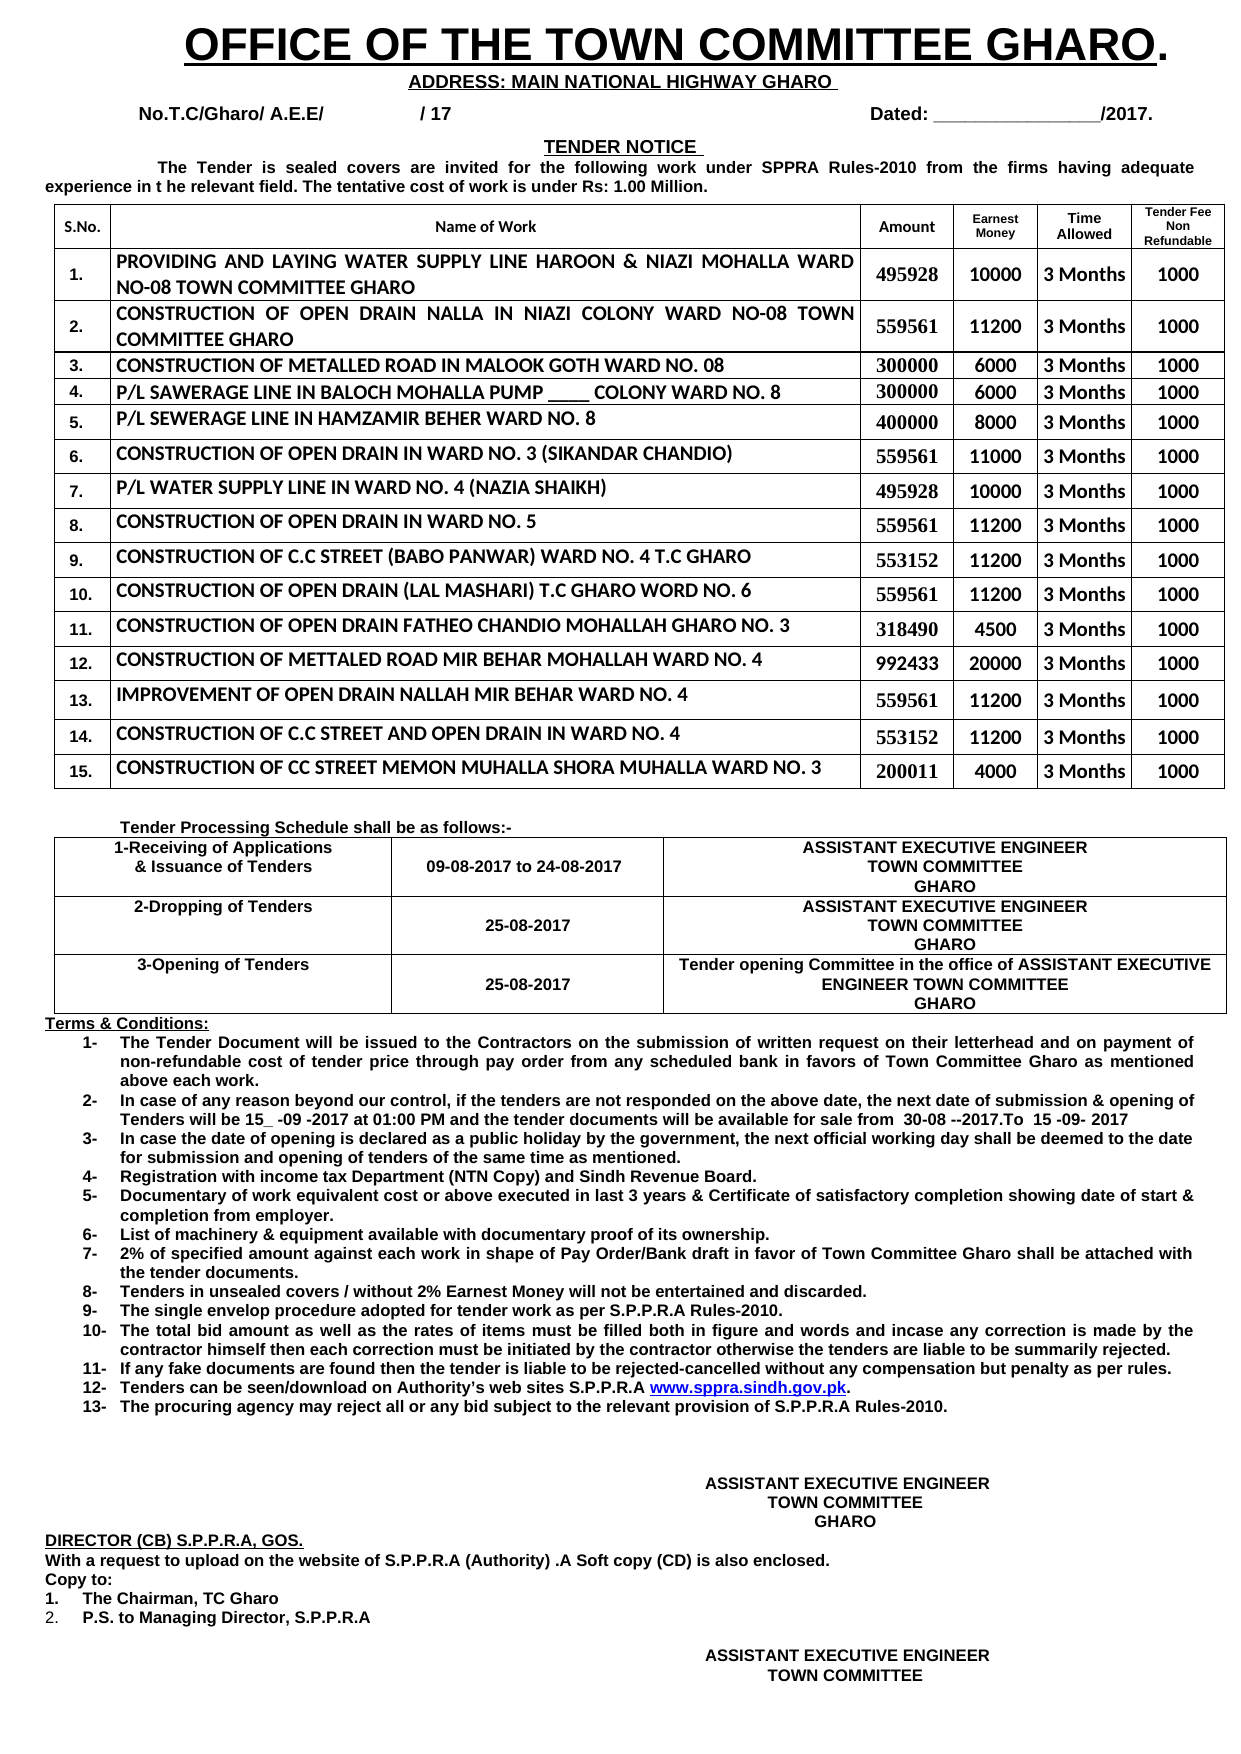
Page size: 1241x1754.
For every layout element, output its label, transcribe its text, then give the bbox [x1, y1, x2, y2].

table_cell 559561 [861, 440, 953, 473]
table_cell [55, 379, 110, 404]
table_cell [55, 578, 110, 611]
table_cell CONSTRUCTION OF CC STREET MEMON MUHALLA SHORA MUHALLA WARD NO. 3 [111, 755, 860, 788]
table_cell CONSTRUCTION OF OPEN DRAIN IN WARD NO. 3 (SIKANDAR CHANDIO) [111, 440, 860, 473]
table_cell 1000 [1132, 474, 1224, 508]
table_cell 3 Months [1038, 474, 1131, 508]
table_cell 8000 [954, 405, 1037, 439]
table_cell 1000 [1132, 353, 1224, 378]
table_cell 318490 [861, 612, 953, 646]
text The Tender is sealed covers are invited for the following work under SPPRA Rules-2010 from the firms having adequate experience in t he relevant field. The tentative cost of work is under Rs: 1.00 Million. [45, 158, 1195, 196]
table_cell 11200 [954, 720, 1037, 753]
text With a request to upload on the website of S.P.P.R.A (Authority) .A Soft copy (CD) is also enclosed. [45, 1550, 1195, 1569]
table_cell 11200 [954, 301, 1037, 351]
table_cell 1000 [1132, 405, 1224, 439]
table_cell 4000 [954, 755, 1037, 788]
table_cell 1000 [1132, 509, 1224, 542]
table_cell 495928 [861, 249, 953, 299]
table_cell [55, 474, 110, 508]
table_cell 6000 [954, 379, 1037, 404]
table_cell [55, 612, 110, 646]
table_cell P/L SAWERAGE LINE IN BALOCH MOHALLA PUMP ____ COLONY WARD NO. 8 [111, 379, 860, 404]
table_cell 3 Months [1038, 509, 1131, 542]
table_cell 10000 [954, 474, 1037, 508]
table_cell [55, 353, 110, 378]
table_cell 1000 [1132, 301, 1224, 351]
table_cell CONSTRUCTION OF METALLED ROAD IN MALOOK GOTH WARD NO. 08 [111, 353, 860, 378]
table_cell [55, 681, 110, 719]
table_cell 1000 [1132, 249, 1224, 299]
table_header Tender Fee Non Refundable [1132, 205, 1224, 248]
table_cell 1000 [1132, 379, 1224, 404]
list Tenders can be seen/download on Authority’s web sites S.P.P.R.A www.sppra.sindh.gov.pk. [82, 1378, 1195, 1397]
table_cell 400000 [861, 405, 953, 439]
table_cell 1000 [1132, 612, 1224, 646]
list If any fake documents are found then the tender is liable to be rejected-cancelled without any compensation but penalty as per rules. [82, 1359, 1195, 1378]
table_cell 3 Months [1038, 578, 1131, 611]
table_cell CONSTRUCTION OF OPEN DRAIN FATHEO CHANDIO MOHALLAH GHARO NO. 3 [111, 612, 860, 646]
table_cell CONSTRUCTION OF OPEN DRAIN (LAL MASHARI) T.C GHARO WORD NO. 6 [111, 578, 860, 611]
list The procuring agency may reject all or any bid subject to the relevant provision of S.P.P.R.A Rules-2010. [82, 1397, 1195, 1416]
table_cell CONSTRUCTION OF C.C STREET (BABO PANWAR) WARD NO. 4 T.C GHARO [111, 543, 860, 577]
table_cell P/L SEWERAGE LINE IN HAMZAMIR BEHER WARD NO. 8 [111, 405, 860, 439]
table_cell 3 Months [1038, 720, 1131, 753]
table_cell 1000 [1132, 543, 1224, 577]
table_cell 3 Months [1038, 543, 1131, 577]
list In case the date of opening is declared as a public holiday by the government, the next official working day shall be deemed to the date for submission and opening of tenders of the same time as mentioned. [82, 1129, 1195, 1167]
table_cell CONSTRUCTION OF OPEN DRAIN NALLA IN NIAZI COLONY WARD NO-08 TOWN COMMITTEE GHARO [111, 301, 860, 351]
table_cell [55, 509, 110, 542]
table_cell 559561 [861, 509, 953, 542]
text No.T.C/Gharo/ A.E.E/ / 17 Dated: ________________/2017. [45, 103, 1195, 124]
list Tenders in unsealed covers / without 2% Earnest Money will not be entertained and discarded. [82, 1282, 1195, 1301]
table_cell 4500 [954, 612, 1037, 646]
text Copy to: [45, 1569, 1195, 1589]
table_cell [55, 301, 110, 351]
table_cell 3 Months [1038, 647, 1131, 680]
table_header 09-08-2017 to 24-08-2017 [392, 838, 663, 896]
table_cell 11200 [954, 543, 1037, 577]
table_cell [55, 543, 110, 577]
table_cell 20000 [954, 647, 1037, 680]
table_cell 11200 [954, 681, 1037, 719]
table_cell 3 Months [1038, 681, 1131, 719]
table_cell [55, 440, 110, 473]
table_cell CONSTRUCTION OF OPEN DRAIN IN WARD NO. 5 [111, 509, 860, 542]
table_cell 11200 [954, 509, 1037, 542]
table_cell 25-08-2017 [392, 897, 663, 954]
table_header Name of Work [111, 205, 860, 248]
table_cell CONSTRUCTION OF C.C STREET AND OPEN DRAIN IN WARD NO. 4 [111, 720, 860, 753]
table_cell 1000 [1132, 440, 1224, 473]
table_cell 3 Months [1038, 755, 1131, 788]
table_cell 300000 [861, 379, 953, 404]
table_cell 3 Months [1038, 612, 1131, 646]
text DIRECTOR (CB) S.P.P.R.A, GOS. [45, 1531, 1195, 1550]
table_cell 3 Months [1038, 249, 1131, 299]
table_cell IMPROVEMENT OF OPEN DRAIN NALLAH MIR BEHAR WARD NO. 4 [111, 681, 860, 719]
table_header Earnest Money [954, 205, 1037, 248]
table_header Time Allowed [1038, 205, 1131, 248]
text TOWN COMMITTEE [495, 1493, 1195, 1512]
list List of machinery & equipment available with documentary proof of its ownership. [82, 1224, 1195, 1244]
table_cell 3 Months [1038, 301, 1131, 351]
table_cell 1000 [1132, 681, 1224, 719]
table_cell 992433 [861, 647, 953, 680]
table_cell 11000 [954, 440, 1037, 473]
text ASSISTANT EXECUTIVE ENGINEER [495, 1646, 1195, 1665]
list The single envelop procedure adopted for tender work as per S.P.P.R.A Rules-2010. [82, 1301, 1195, 1320]
text OFFICE OF THE TOWN COMMITTEE GHARO. [45, 18, 1195, 71]
table_cell 10000 [954, 249, 1037, 299]
table_header Amount [861, 205, 953, 248]
table_cell Tender opening Committee in the office of ASSISTANT EXECUTIVE ENGINEER TOWN COMMITTEE GHARO [664, 955, 1226, 1013]
table_cell 553152 [861, 543, 953, 577]
list The Chairman, TC Gharo [45, 1589, 1195, 1608]
table_cell [55, 249, 110, 299]
list The Tender Document will be issued to the Contractors on the submission of written request on their letterhead and on payment of non-refundable cost of tender price through pay order from any scheduled bank in favors of Town Committee Gharo as mentioned above each work. [82, 1033, 1195, 1090]
table_cell 559561 [861, 301, 953, 351]
table_cell 559561 [861, 578, 953, 611]
text GHARO [495, 1512, 1195, 1531]
table_cell 300000 [861, 353, 953, 378]
table_header 1-Receiving of Applications & Issuance of Tenders [55, 838, 391, 896]
table_cell 3-Opening of Tenders [55, 955, 391, 1013]
list The total bid amount as well as the rates of items must be filled both in figure and words and incase any correction is made by the contractor himself then each correction must be initiated by the contractor otherwise the tenders are liable to be summarily rejected. [82, 1320, 1195, 1359]
table_cell 1000 [1132, 720, 1224, 753]
table_cell 3 Months [1038, 353, 1131, 378]
table_cell [55, 755, 110, 788]
list P.S. to Managing Director, S.P.P.R.A [45, 1608, 1195, 1627]
list 2% of specified amount against each work in shape of Pay Order/Bank draft in favor of Town Committee Gharo shall be attached with the tender documents. [82, 1244, 1195, 1282]
table_cell 3 Months [1038, 405, 1131, 439]
table_cell 3 Months [1038, 379, 1131, 404]
table_cell [55, 720, 110, 753]
table_cell 2-Dropping of Tenders [55, 897, 391, 954]
table_cell 1000 [1132, 578, 1224, 611]
table_header ASSISTANT EXECUTIVE ENGINEER TOWN COMMITTEE GHARO [664, 838, 1226, 896]
table_cell [55, 647, 110, 680]
list Registration with income tax Department (NTN Copy) and Sindh Revenue Board. [82, 1167, 1195, 1186]
table_cell 11200 [954, 578, 1037, 611]
table_cell PROVIDING AND LAYING WATER SUPPLY LINE HAROON & NIAZI MOHALLA WARD NO-08 TOWN COMMITTEE GHARO [111, 249, 860, 299]
table_cell 6000 [954, 353, 1037, 378]
text ADDRESS: MAIN NATIONAL HIGHWAY GHARO [45, 71, 1195, 92]
table_cell 200011 [861, 755, 953, 788]
table_cell 25-08-2017 [392, 955, 663, 1013]
table_cell ASSISTANT EXECUTIVE ENGINEER TOWN COMMITTEE GHARO [664, 897, 1226, 954]
text ASSISTANT EXECUTIVE ENGINEER [495, 1474, 1195, 1493]
table_cell 553152 [861, 720, 953, 753]
table_cell 495928 [861, 474, 953, 508]
list In case of any reason beyond our control, if the tenders are not responded on the above date, the next date of submission & opening of Tenders will be 15_ -09 -2017 at 01:00 PM and the tender documents will be available for sale from 30-08 --2017.To 15 -09- 2017 [82, 1090, 1195, 1129]
table_cell CONSTRUCTION OF METTALED ROAD MIR BEHAR MOHALLAH WARD NO. 4 [111, 647, 860, 680]
table_cell 1000 [1132, 755, 1224, 788]
text TOWN COMMITTEE [495, 1665, 1195, 1684]
table_cell [55, 405, 110, 439]
table_header S.No. [55, 205, 110, 248]
text Terms & Conditions: [45, 1014, 1195, 1033]
table_cell 3 Months [1038, 440, 1131, 473]
table_cell P/L WATER SUPPLY LINE IN WARD NO. 4 (NAZIA SHAIKH) [111, 474, 860, 508]
table_cell 559561 [861, 681, 953, 719]
list Documentary of work equivalent cost or above executed in last 3 years & Certificate of satisfactory completion showing date of start & completion from employer. [82, 1186, 1195, 1224]
text TENDER NOTICE [45, 136, 1195, 158]
text Tender Processing Schedule shall be as follows:- [45, 818, 1195, 837]
table_cell 1000 [1132, 647, 1224, 680]
